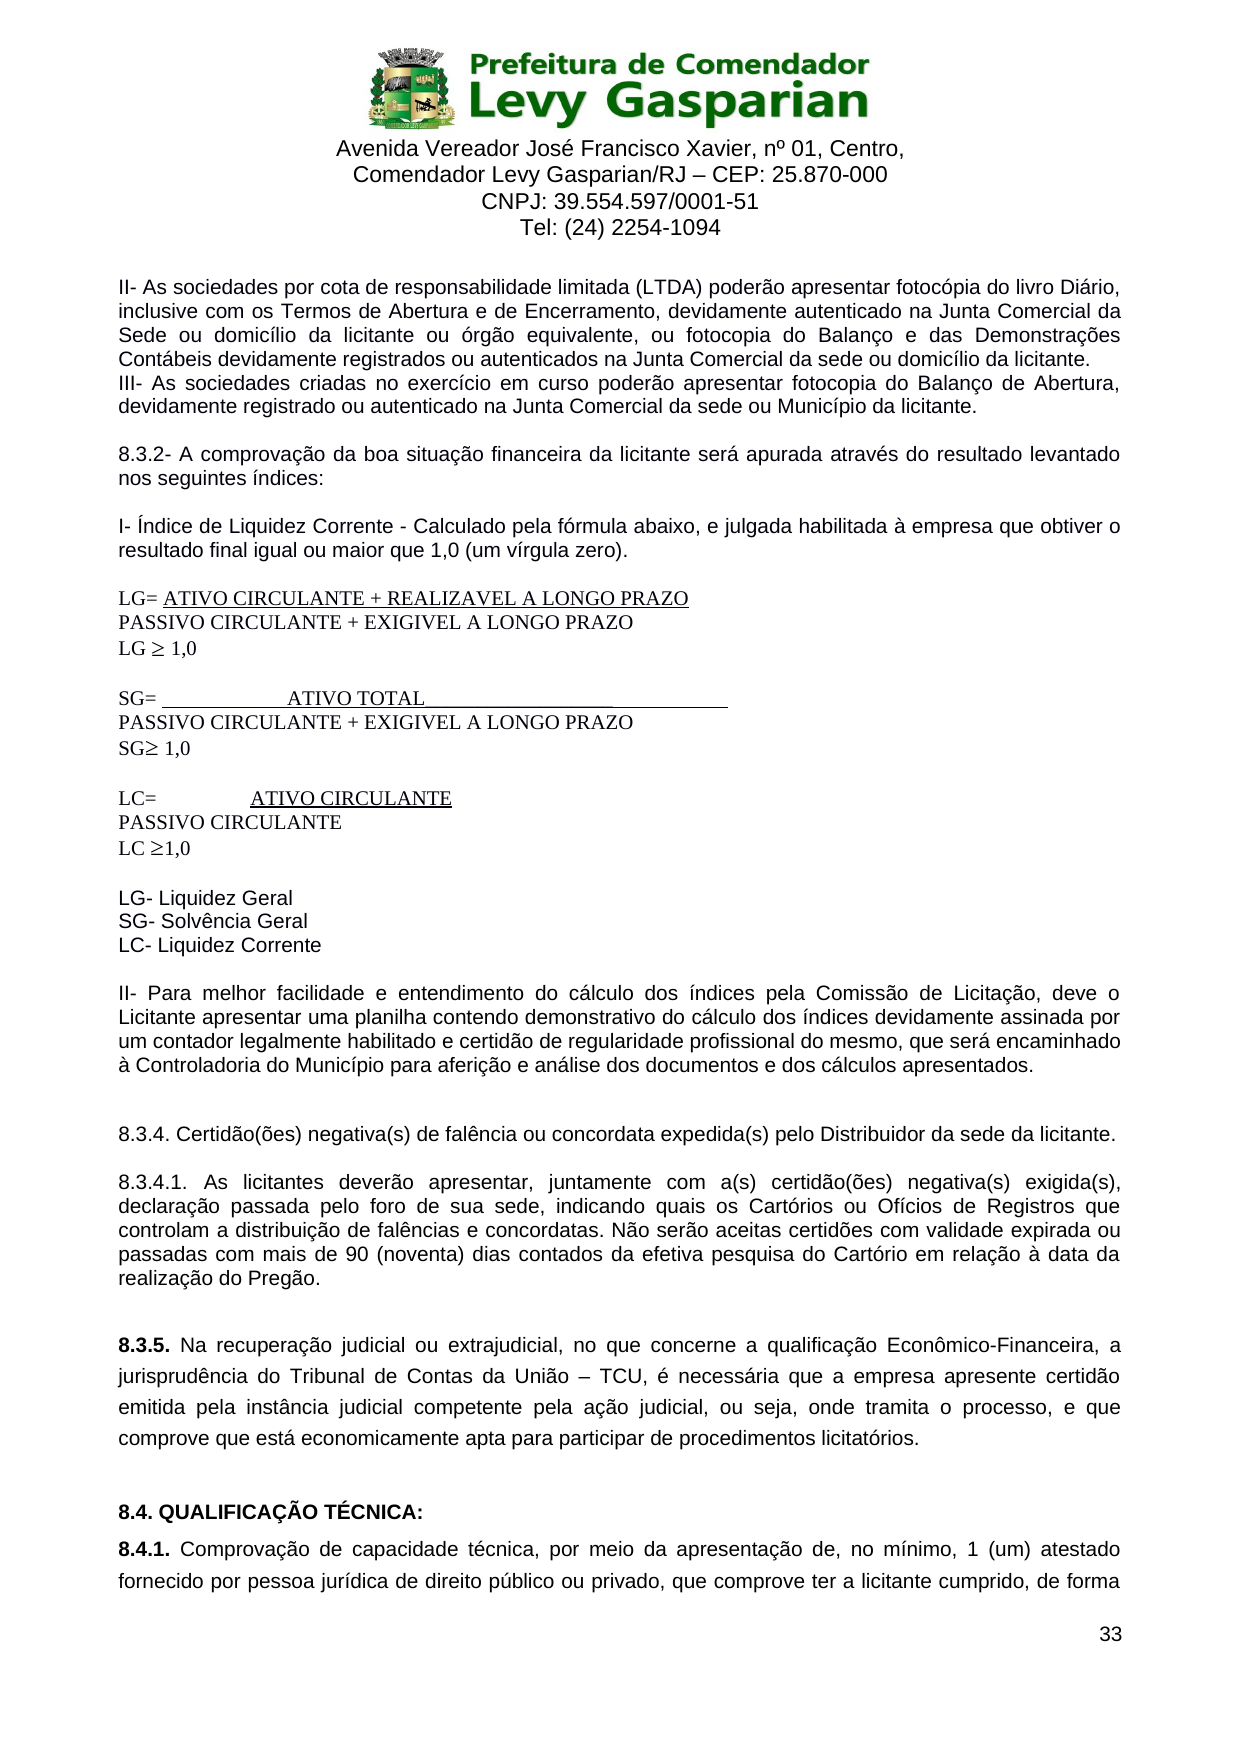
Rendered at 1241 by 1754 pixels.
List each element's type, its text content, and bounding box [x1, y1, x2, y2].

text III- As sociedades criadas no exercício em curso poderão apresentar fotocopia do Balanço de Abertura, devidamente registrado ou autenticado na Junta Comercial da sede ou Município da licitante. [118, 370, 1122, 418]
text PASSIVO CIRCULANTE + EXIGIVEL A LONGO PRAZO [118, 610, 1122, 634]
text LC- Liquidez Corrente [118, 933, 1122, 957]
text I- Índice de Liquidez Corrente - Calculado pela fórmula abaixo, e julgada habilitada à empresa que obtiver o resultado final igual ou maior que 1,0 (um vírgula zero). [118, 514, 1122, 562]
text LG- Liquidez Geral [118, 885, 1122, 909]
text LC 1,0 [118, 834, 1122, 861]
text LC= ATIVO CIRCULANTE [118, 786, 1122, 810]
list 8.4. QUALIFICAÇÃO TÉCNICA: [118, 1500, 1122, 1524]
text SG= ATIVO TOTAL__________________ [118, 686, 1122, 710]
picture [330, 41, 910, 136]
text 8.3.4. Certidão(ões) negativa(s) de falência ou concordata expedida(s) pelo Distribuidor da sede da licitante. [118, 1122, 1122, 1146]
text 8.3.2- A comprovação da boa situação financeira da licitante será apurada através do resultado levantado nos seguintes índices: [118, 442, 1122, 490]
text SG 1,0 [118, 734, 1122, 762]
text SG- Solvência Geral [118, 909, 1122, 933]
text LG 1,0 [118, 634, 1122, 662]
text II- As sociedades por cota de responsabilidade limitada (LTDA) poderão apresentar fotocópia do livro Diário, inclusive com os Termos de Abertura e de Encerramento, devidamente autenticado na Junta Comercial da Sede ou domicílio da licitante ou órgão equivalente, ou fotocopia do Balanço e das Demonstrações Contábeis devidamente registrados ou autenticados na Junta Comercial da sede ou domicílio da licitante. [118, 274, 1122, 370]
list 8.3.5. Na recuperação judicial ou extrajudicial, no que concerne a qualificação Econômico-Financeira, a jurisprudência do Tribunal de Contas da União – TCU, é necessária que a empresa apresente certidão emitida pela instância judicial competente pela ação judicial, ou seja, onde tramita o processo, e que comprove que está economicamente apta para participar de procedimentos licitatórios. [118, 1333, 1122, 1450]
text LG= ATIVO CIRCULANTE + REALIZAVEL A LONGO PRAZO [118, 586, 1122, 610]
text II- Para melhor facilidade e entendimento do cálculo dos índices pela Comissão de Licitação, deve o Licitante apresentar uma planilha contendo demonstrativo do cálculo dos índices devidamente assinada por um contador legalmente habilitado e certidão de regularidade profissional do mesmo, que será encaminhado à Controladoria do Município para aferição e análise dos documentos e dos cálculos apresentados. [118, 981, 1122, 1077]
text PASSIVO CIRCULANTE + EXIGIVEL A LONGO PRAZO [118, 710, 1122, 734]
text PASSIVO CIRCULANTE [118, 810, 1122, 834]
text 8.3.4.1. As licitantes deverão apresentar, juntamente com a(s) certidão(ões) negativa(s) exigida(s), declaração passada pelo foro de sua sede, indicando quais os Cartórios ou Ofícios de Registros que controlam a distribuição de falências e concordatas. Não serão aceitas certidões com validade expirada ou passadas com mais de 90 (noventa) dias contados da efetiva pesquisa do Cartório em relação à data da realização do Pregão. [118, 1170, 1122, 1289]
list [118, 1537, 1122, 1592]
